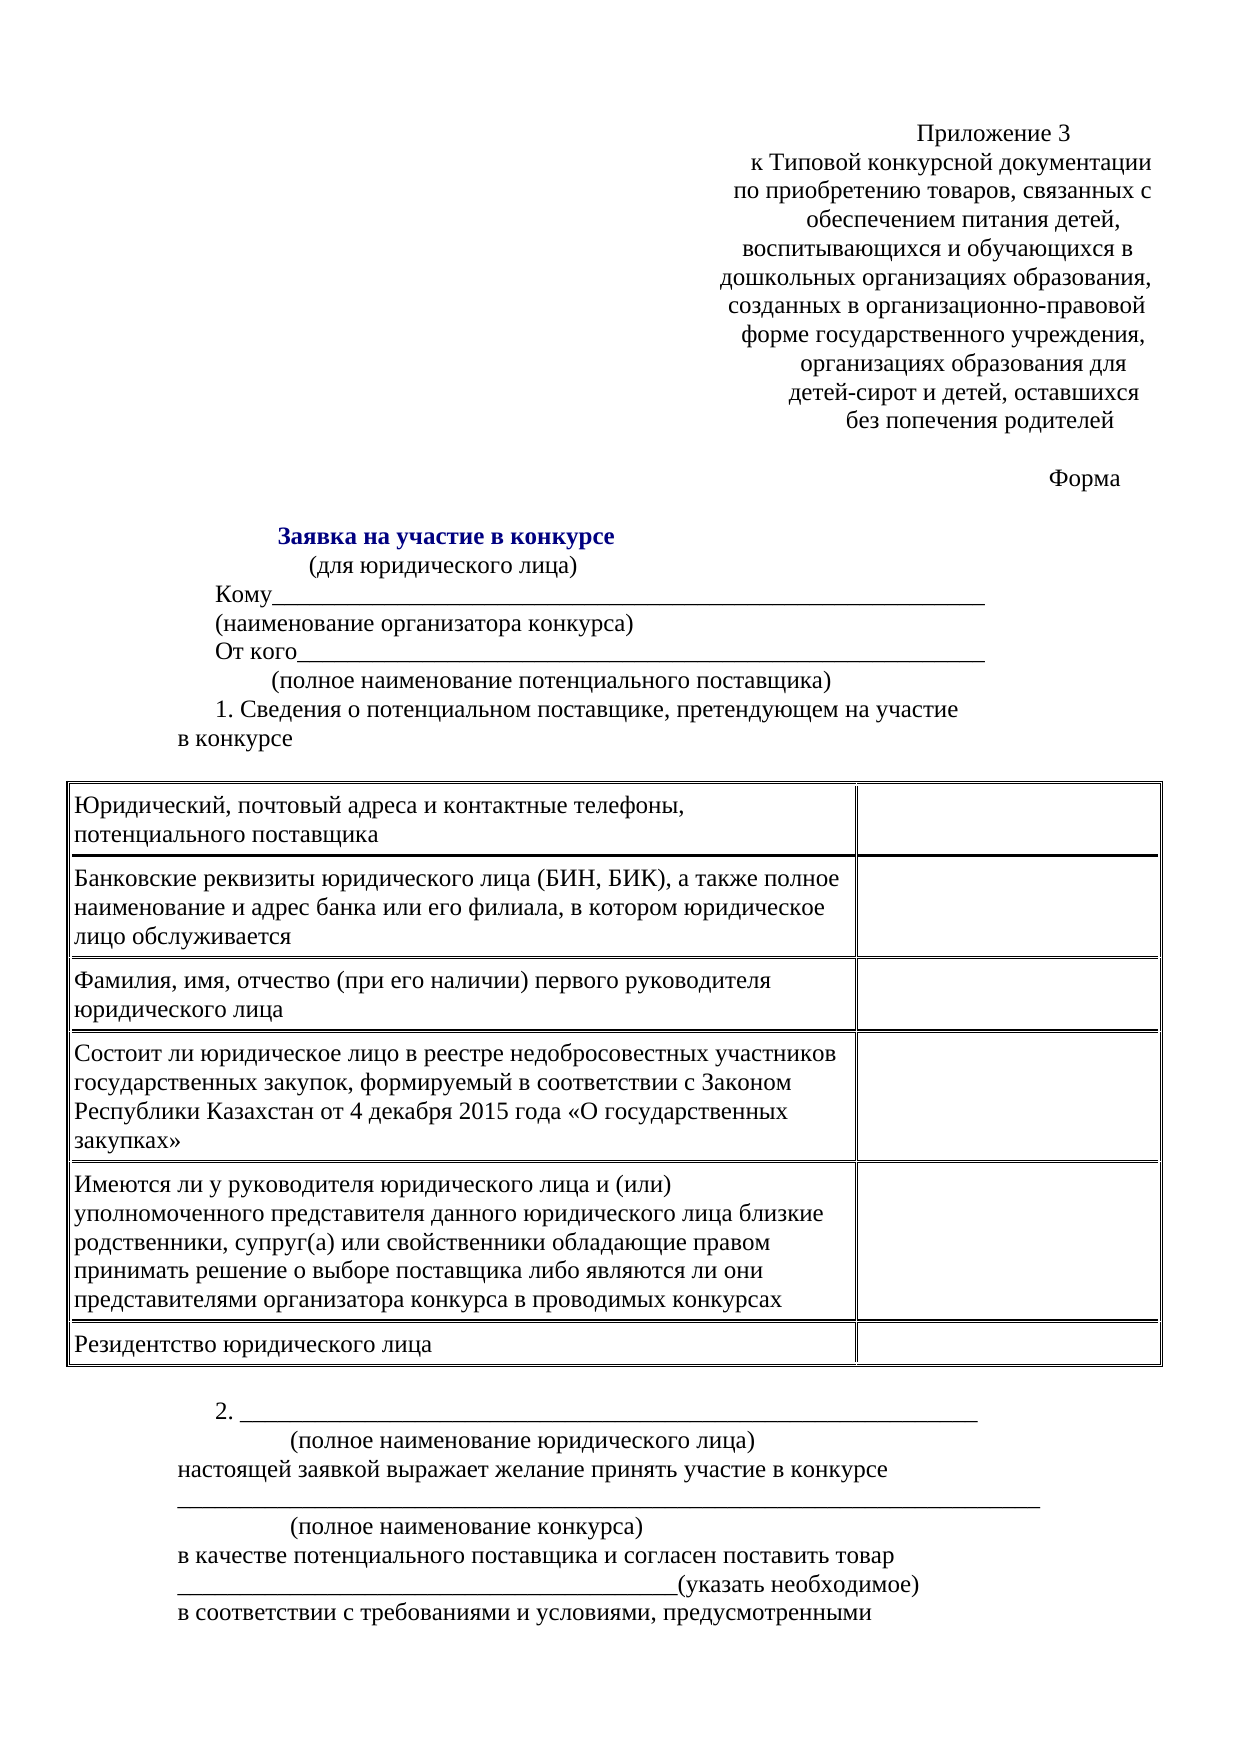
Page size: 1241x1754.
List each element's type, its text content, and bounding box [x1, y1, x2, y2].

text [177, 1396, 1152, 1626]
table_cell [856, 1319, 1160, 1364]
text Заявка на участие в конкурсе (для юридического лица) Кому_________________________________________________________ (наименование организатора конкурса) От кого_______________________________________________________ (полное наименование потенциального поставщика) 1. Сведения о потенциальном поставщике, претендующем на участие в конкурсе [177, 521, 1152, 751]
table_header Юридический, почтовый адреса и контактные телефоны, потенциального поставщика [70, 784, 856, 854]
table_cell [856, 956, 1161, 1029]
table_cell [858, 854, 1160, 956]
table_header [856, 784, 1160, 854]
text Форма [177, 463, 1152, 492]
table_cell Фамилия, имя, отчество (при его наличии) первого руководителя юридического лица [68, 956, 856, 1029]
table_cell Состоит ли юридическое лицо в реестре недобросовестных участников государственных закупок, формируемый в соответствии с Законом Республики Казахстан от 4 декабря 2015 года «О государственных закупках» [70, 1029, 855, 1160]
table_cell Имеются ли у руководителя юридического лица и (или) уполномоченного представителя данного юридического лица близкие родственники, супруг(а) или свойственники обладающие правом принимать решение о выборе поставщика либо являются ли они представителями организатора конкурса в проводимых конкурсах [68, 1160, 856, 1319]
table_cell Банковские реквизиты юридического лица (БИН, БИК), а также полное наименование и адрес банка или его филиала, в котором юридическое лицо обслуживается [70, 854, 855, 956]
table_cell [856, 1160, 1161, 1319]
text Приложение 3 к Типовой конкурсной документации по приобретению товаров, связанных с обеспечением питания детей, воспитывающихся и обучающихся в дошкольных организациях образования, созданных в организационно-правовой форме государственного учреждения, организациях образования для детей-сирот и детей, оставшихся без попечения родителей [177, 118, 1152, 434]
table_cell Резидентство юридического лица [70, 1319, 856, 1364]
table_cell [858, 1029, 1160, 1160]
